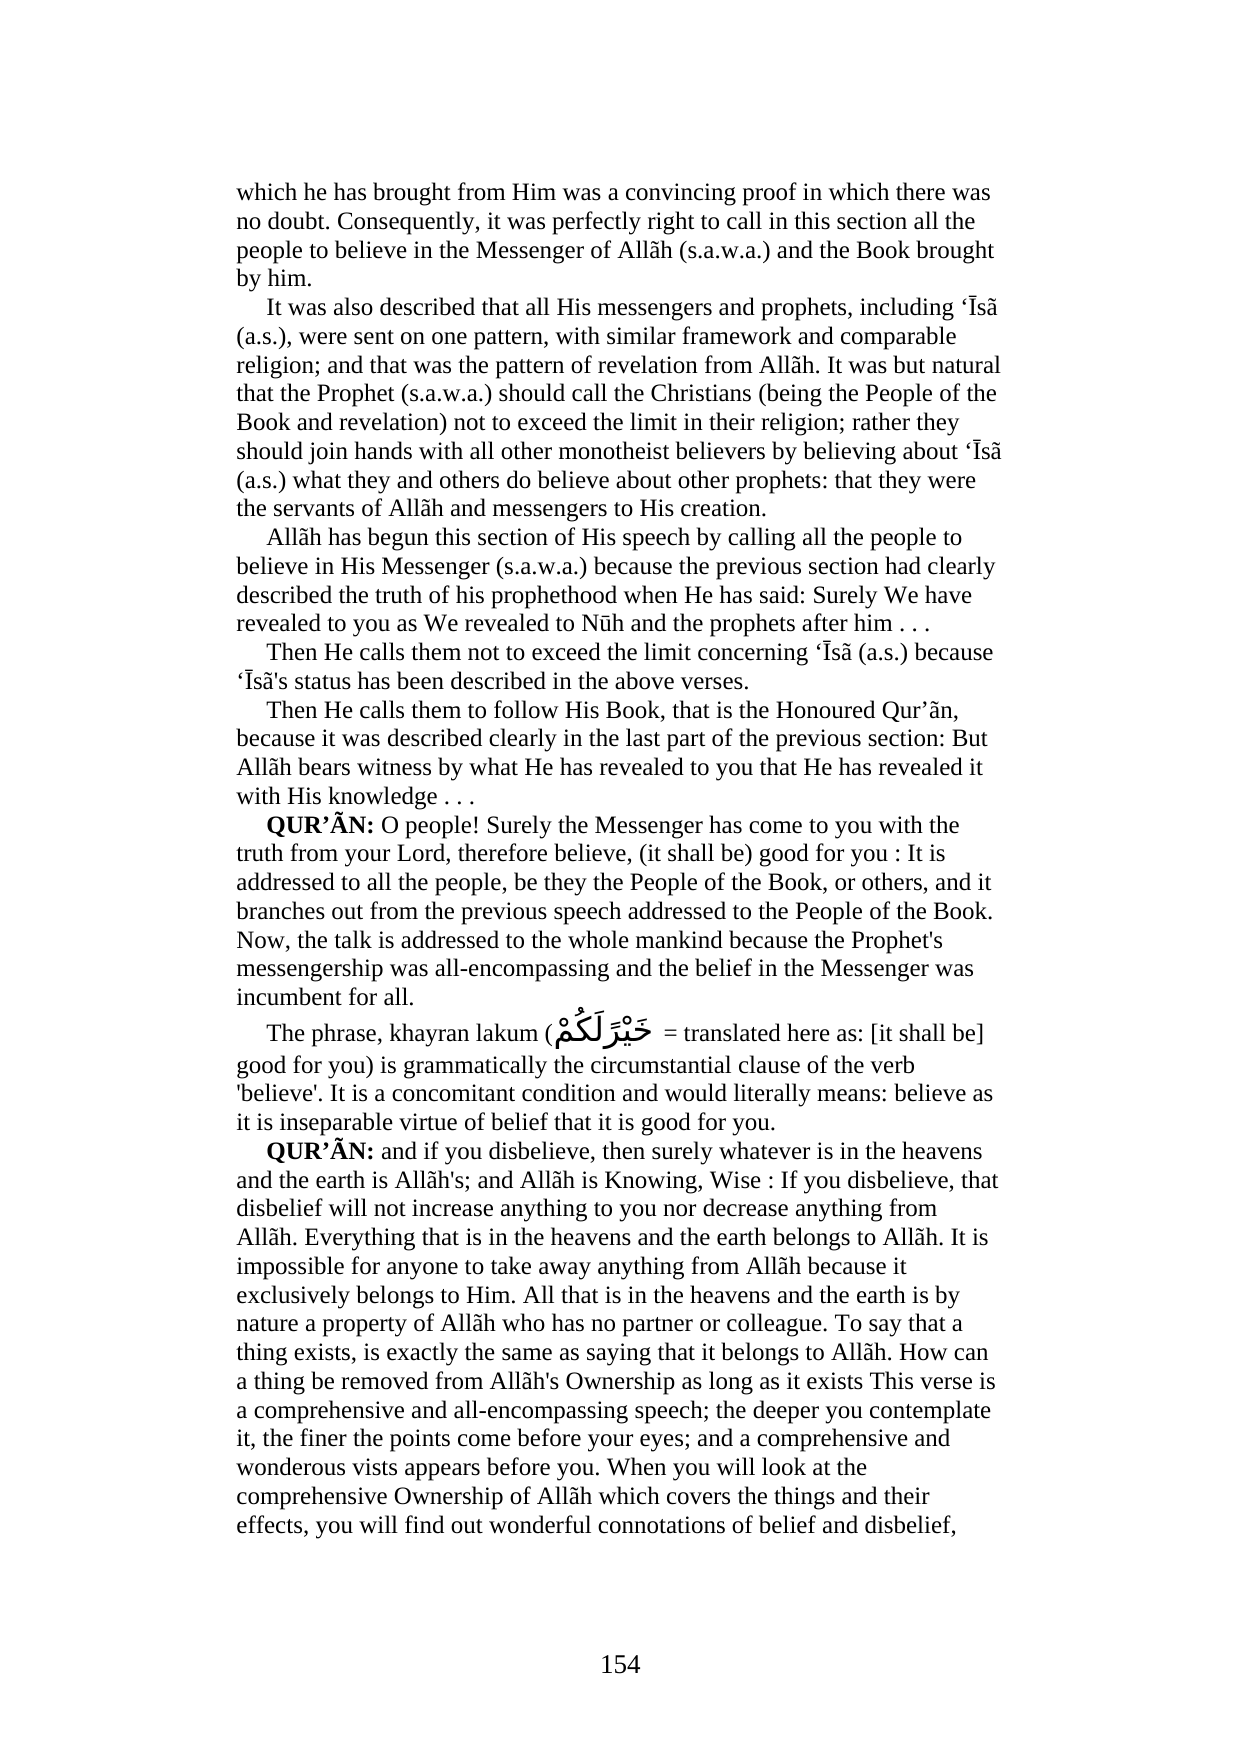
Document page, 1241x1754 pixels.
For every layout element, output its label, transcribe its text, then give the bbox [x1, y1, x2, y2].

text Then He calls them not to exceed the limit concerning ‘Īsã (a.s.) because ‘Īsã's status has been described in the above verses. [236, 637, 1004, 695]
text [236, 1136, 1004, 1538]
text QUR’ÃN: O people! Surely the Messenger has come to you with the truth from your Lord, therefore believe, (it shall be) good for you : It is addressed to all the people, be they the People of the Book, or others, and it branches out from the previous speech addressed to the People of the Book. Now, the talk is addressed to the whole mankind because the Prophet's messengership was all-encompassing and the belief in the Messenger was incumbent for all. [236, 810, 1004, 1011]
text The phrase, khayran lakum (خَيْرًلَكُمْ = translated here as: [it shall be] good for you) is grammatically the circumstantial clause of the verb 'believe'. It is a concomitant condition and would literally means: believe as it is inseparable virtue of belief that it is good for you. [236, 1011, 1004, 1136]
text Then He calls them to follow His Book, that is the Honoured Qur’ãn, because it was described clearly in the last part of the previous section: But Allãh bears witness by what He has revealed to you that He has revealed it with His knowledge . . . [236, 695, 1004, 810]
text Allãh has begun this section of His speech by calling all the people to believe in His Messenger (s.a.w.a.) because the previous section had clearly described the truth of his prophethood when He has said: Surely We have revealed to you as We revealed to Nūh and the prophets after him . . . [236, 522, 1004, 637]
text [236, 177, 1004, 292]
text It was also described that all His messengers and prophets, including ‘Īsã (a.s.), were sent on one pattern, with similar framework and comparable religion; and that was the pattern of revelation from Allãh. It was but natural that the Prophet (s.a.w.a.) should call the Christians (being the People of the Book and revelation) not to exceed the limit in their religion; rather they should join hands with all other monotheist believers by believing about ‘Īsã (a.s.) what they and others do believe about other prophets: that they were the servants of Allãh and messengers to His creation. [236, 292, 1004, 522]
